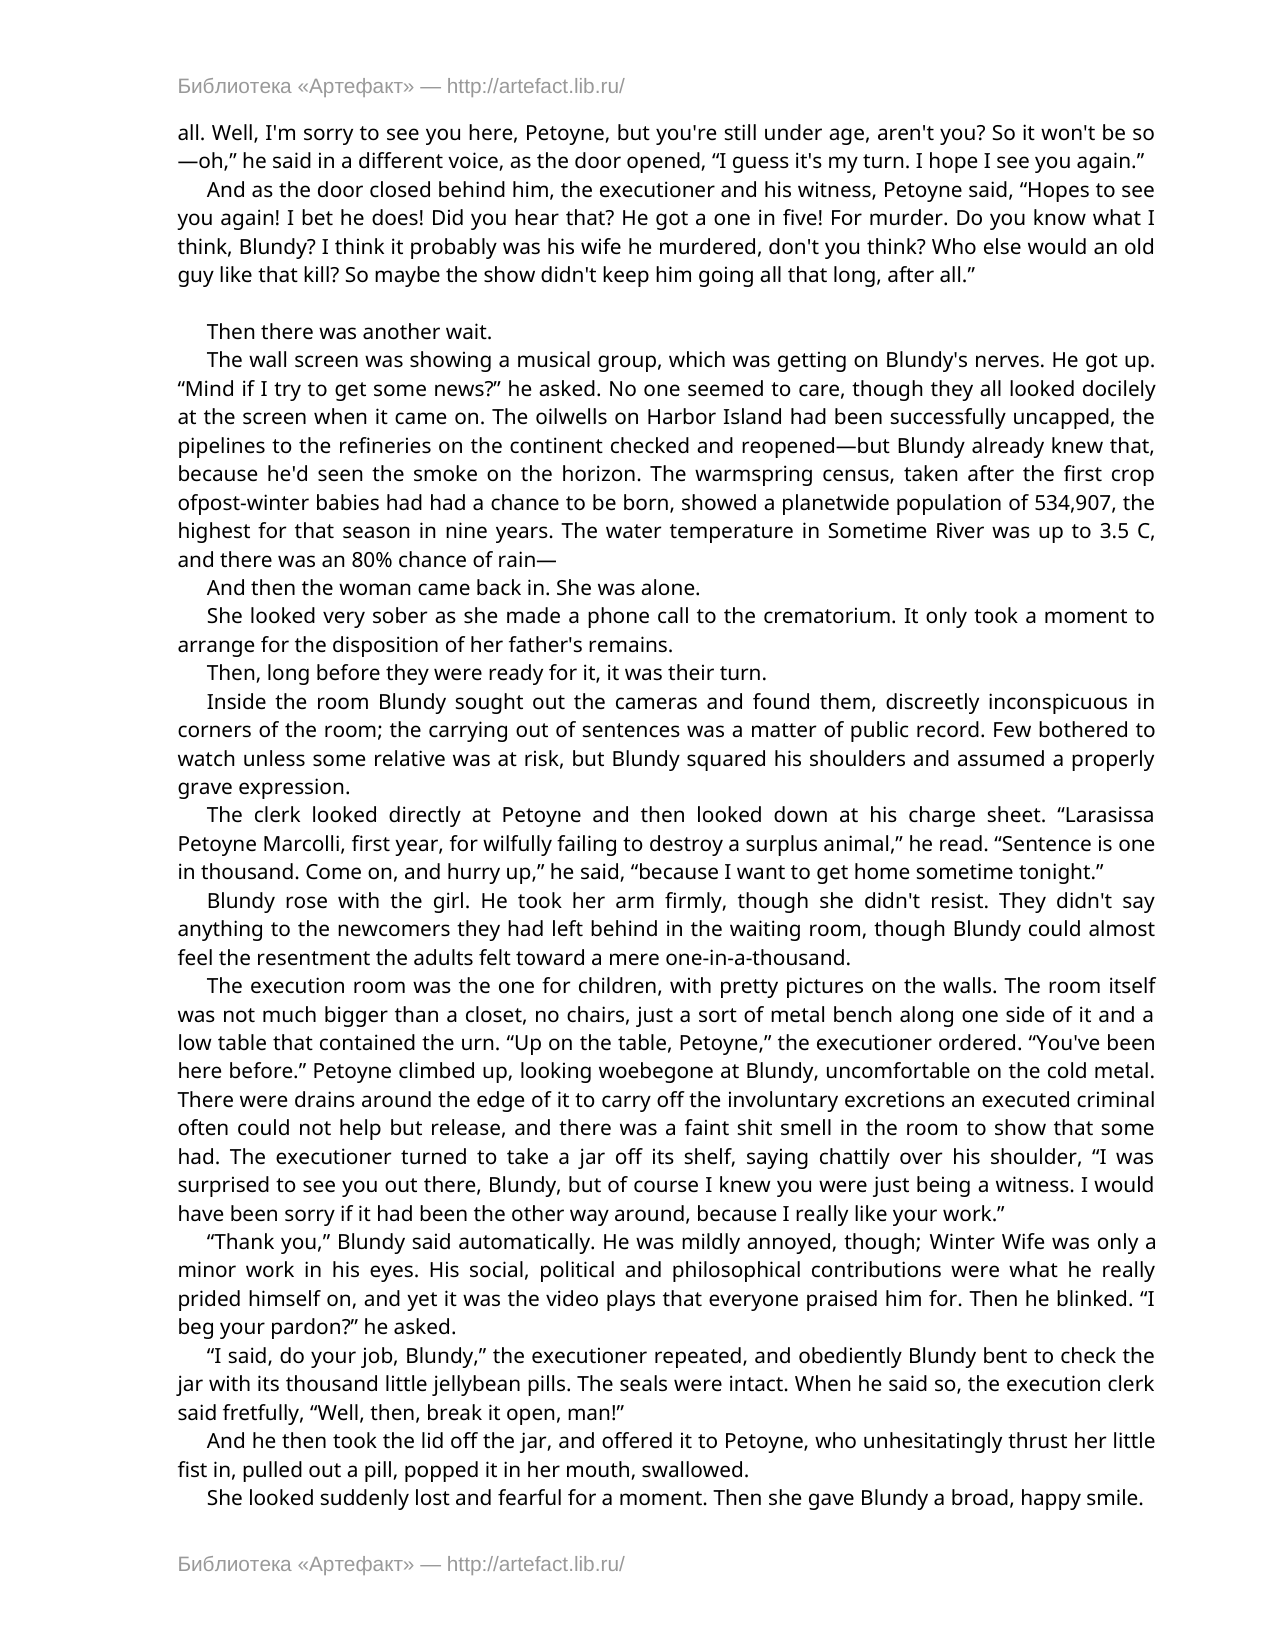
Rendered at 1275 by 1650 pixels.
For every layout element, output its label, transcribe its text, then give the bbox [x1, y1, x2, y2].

text Blundy rose with the girl. He took her arm firmly, though she didn't resist. They didn't say anything to the newcomers they had left behind in the waiting room, though Blundy could almost feel the resentment the adults felt toward a mere one-in-a-thousand. [177, 886, 1157, 971]
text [177, 118, 1157, 175]
text She looked very sober as she made a phone call to the crematorium. It only took a moment to arrange for the disposition of her father's remains. [177, 602, 1157, 658]
text She looked suddenly lost and fearful for a moment. Then she gave Blundy a broad, happy smile. [177, 1483, 1157, 1512]
text The execution room was the one for children, with pretty pictures on the walls. The room itself was not much bigger than a closet, no chairs, just a sort of metal bench along one side of it and a low table that contained the urn. “Up on the table, Petoyne,” the executioner ordered. “You've been here before.” Petoyne climbed up, looking woebegone at Blundy, uncomfortable on the cold metal. There were drains around the edge of it to carry off the involuntary excretions an executed criminal often could not help but release, and there was a faint shit smell in the room to show that some had. The executioner turned to take a jar off its shelf, saying chattily over his shoulder, “I was surprised to see you out there, Blundy, but of course I knew you were just being a witness. I would have been sorry if it had been the other way around, because I really like your work.” [177, 971, 1157, 1227]
text Then, long before they were ready for it, it was their turn. [177, 658, 1157, 687]
text The wall screen was showing a musical group, which was getting on Blundy's nerves. He got up. “Mind if I try to get some news?” he asked. No one seemed to care, though they all looked docilely at the screen when it came on. The oilwells on Harbor Island had been successfully uncapped, the pipelines to the refineries on the continent checked and reopened—but Blundy already knew that, because he'd seen the smoke on the horizon. The warmspring census, taken after the first crop ofpost-winter babies had had a chance to be born, showed a planetwide population of 534,907, the highest for that season in nine years. The water temperature in Sometime River was up to 3.5 C, and there was an 80% chance of rain— [177, 346, 1157, 573]
text “I said, do your job, Blundy,” the executioner repeated, and obediently Blundy bent to check the jar with its thousand little jellybean pills. The seals were intact. When he said so, the execution clerk said fretfully, “Well, then, break it open, man!” [177, 1341, 1157, 1426]
text The clerk looked directly at Petoyne and then looked down at his charge sheet. “Larasissa Petoyne Marcolli, first year, for wilfully failing to destroy a surplus animal,” he read. “Sentence is one in thousand. Come on, and hurry up,” he said, “because I want to get home sometime tonight.” [177, 801, 1157, 886]
text And he then took the lid off the jar, and offered it to Petoyne, who unhesitatingly thrust her little fist in, pulled out a pill, popped it in her mouth, swallowed. [177, 1426, 1157, 1483]
text And as the door closed behind him, the executioner and his witness, Petoyne said, “Hopes to see you again! I bet he does! Did you hear that? He got a one in five! For murder. Do you know what I think, Blundy? I think it probably was his wife he murdered, don't you think? Who else would an old guy like that kill? So maybe the show didn't keep him going all that long, after all.” [177, 175, 1157, 289]
text “Thank you,” Blundy said automatically. He was mildly annoyed, though; Winter Wife was only a minor work in his eyes. His social, political and philosophical contributions were what he really prided himself on, and yet it was the video plays that everyone praised him for. Then he blinked. “I beg your pardon?” he asked. [177, 1227, 1157, 1341]
text And then the woman came back in. She was alone. [177, 573, 1157, 602]
text Then there was another wait. [177, 317, 1157, 346]
text Inside the room Blundy sought out the cameras and found them, discreetly inconspicuous in corners of the room; the carrying out of sentences was a matter of public record. Few bothered to watch unless some relative was at risk, but Blundy squared his shoulders and assumed a properly grave expression. [177, 687, 1157, 801]
